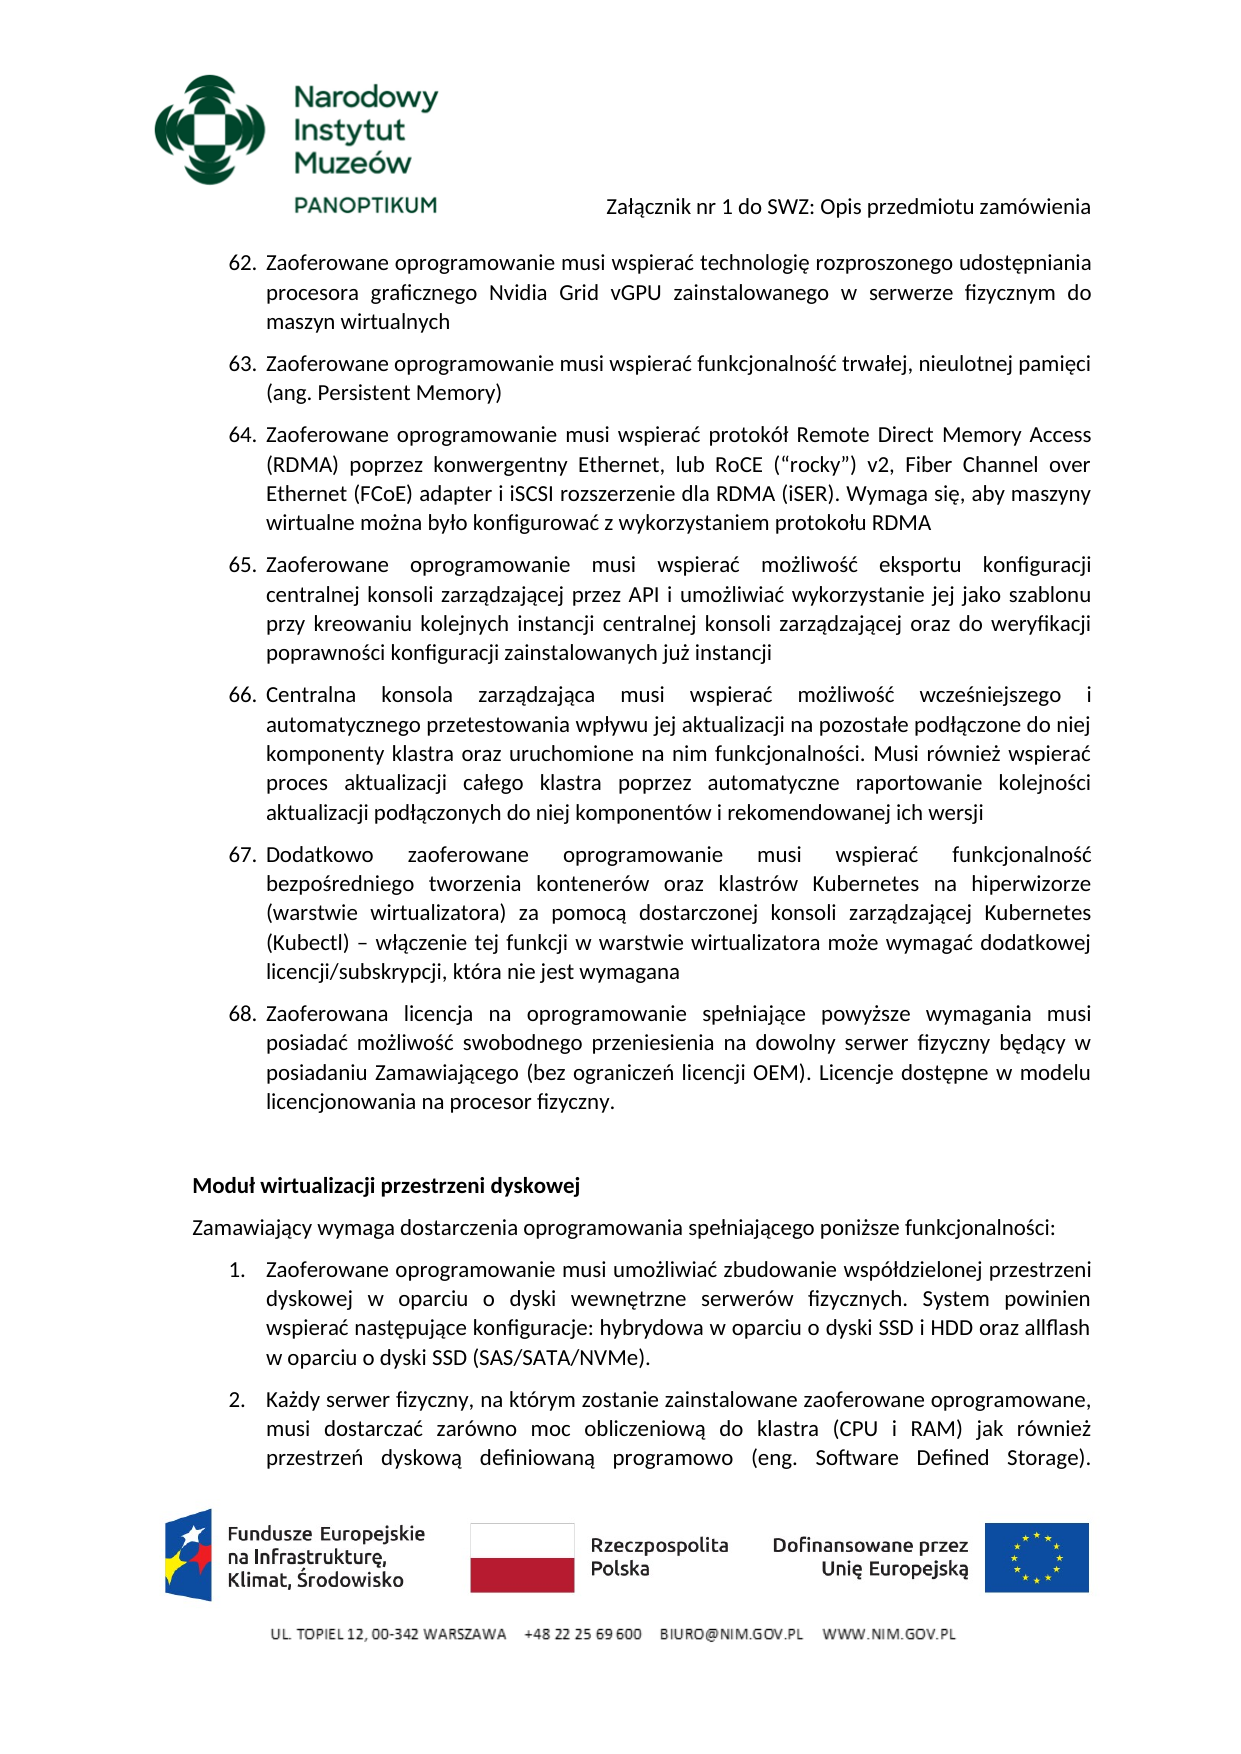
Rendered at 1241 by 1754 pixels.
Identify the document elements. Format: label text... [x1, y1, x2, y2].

list Zaoferowane oprogramowanie musi umożliwiać zbudowanie współdzielonej przestrzeni dyskowej w oparciu o dyski wewnętrzne serwerów fizycznych. System powinien wspierać następujące konfiguracje: hybrydowa w oparciu o dyski SSD i HDD oraz allflash w oparciu o dyski SSD (SAS/SATA/NVMe). [228, 1255, 1093, 1371]
list Zaoferowane oprogramowanie musi wspierać możliwość eksportu konfiguracji centralnej konsoli zarządzającej przez API i umożliwiać wykorzystanie jej jako szablonu przy kreowaniu kolejnych instancji centralnej konsoli zarządzającej oraz do weryfikacji poprawności konfiguracji zainstalowanych już instancji [228, 550, 1093, 667]
picture [151, 73, 442, 215]
list Dodatkowo zaoferowane oprogramowanie musi wspierać funkcjonalność bezpośredniego tworzenia kontenerów oraz klastrów Kubernetes na hiperwizorze (warstwie wirtualizatora) za pomocą dostarczonej konsoli zarządzającej Kubernetes (Kubectl) – włączenie tej funkcji w warstwie wirtualizatora może wymagać dodatkowej licencji/subskrypcji, która nie jest wymagana [228, 840, 1093, 985]
text Zamawiający wymaga dostarczenia oprogramowania spełniającego poniższe funkcjonalności: [192, 1213, 1093, 1241]
text Moduł wirtualizacji przestrzeni dyskowej [192, 1171, 1093, 1199]
list Zaoferowane oprogramowanie musi wspierać funkcjonalność trwałej, nieulotnej pamięci (ang. Persistent Memory) [228, 349, 1093, 407]
list Centralna konsola zarządzająca musi wspierać możliwość wcześniejszego i automatycznego przetestowania wpływu jej aktualizacji na pozostałe podłączone do niej komponenty klastra oraz uruchomione na nim funkcjonalności. Musi również wspierać proces aktualizacji całego klastra poprzez automatyczne raportowanie kolejności aktualizacji podłączonych do niej komponentów i rekomendowanej ich wersji [228, 680, 1093, 826]
list Zaoferowana licencja na oprogramowanie spełniające powyższe wymagania musi posiadać możliwość swobodnego przeniesienia na dowolny serwer fizyczny będący w posiadaniu Zamawiającego (bez ograniczeń licencji OEM). Licencje dostępne w modelu licencjonowania na procesor fizyczny. [228, 999, 1093, 1115]
list Zaoferowane oprogramowanie musi wspierać technologię rozproszonego udostępniania procesora graficznego Nvidia Grid vGPU zainstalowanego w serwerze fizycznym do maszyn wirtualnych [228, 248, 1093, 335]
list Zaoferowane oprogramowanie musi wspierać protokół Remote Direct Memory Access (RDMA) poprzez konwergentny Ethernet, lub RoCE (“rocky”) v2, Fiber Channel over Ethernet (FCoE) adapter i iSCSI rozszerzenie dla RDMA (iSER). Wymaga się, aby maszyny wirtualne można było konfigurować z wykorzystaniem protokołu RDMA [228, 420, 1093, 537]
picture [14, 1487, 1213, 1659]
